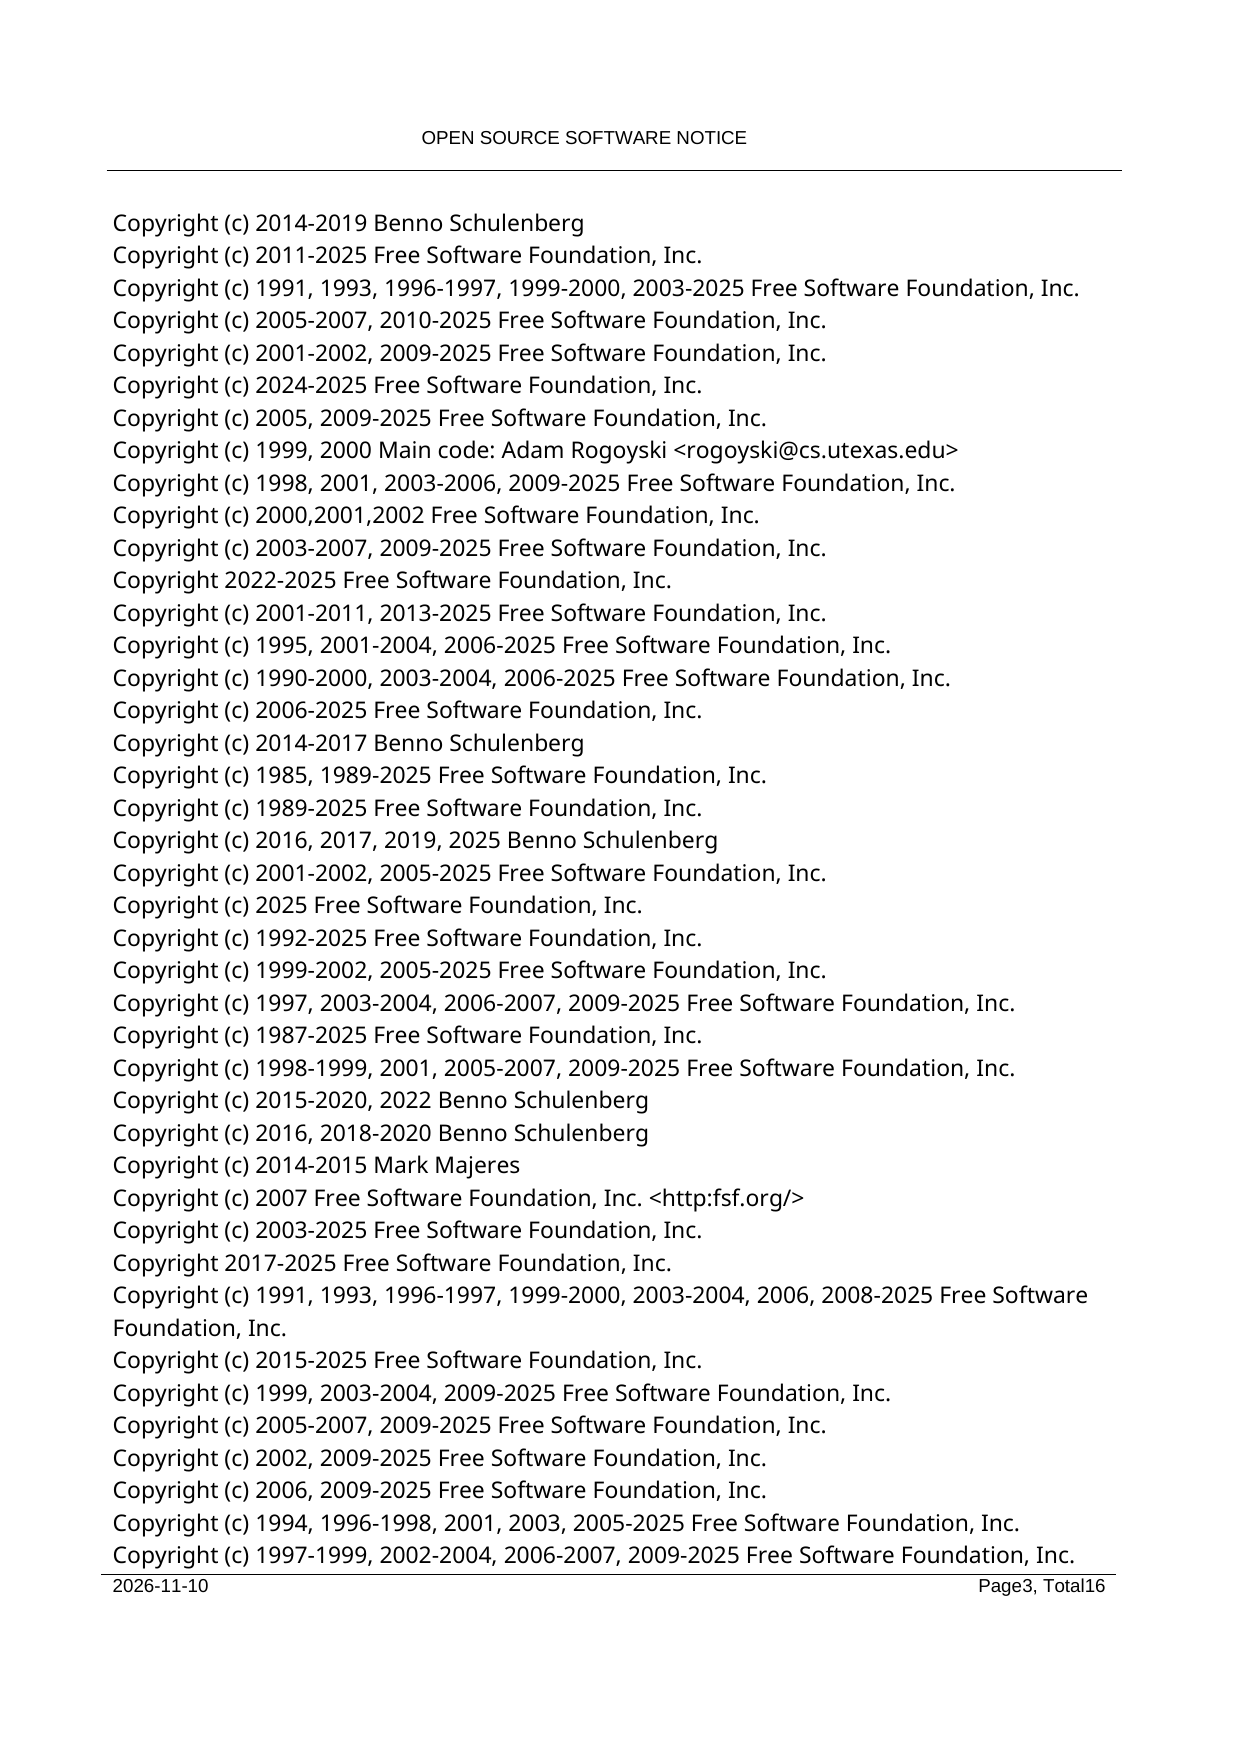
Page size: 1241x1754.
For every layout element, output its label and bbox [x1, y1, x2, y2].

text [112, 206, 1128, 1571]
